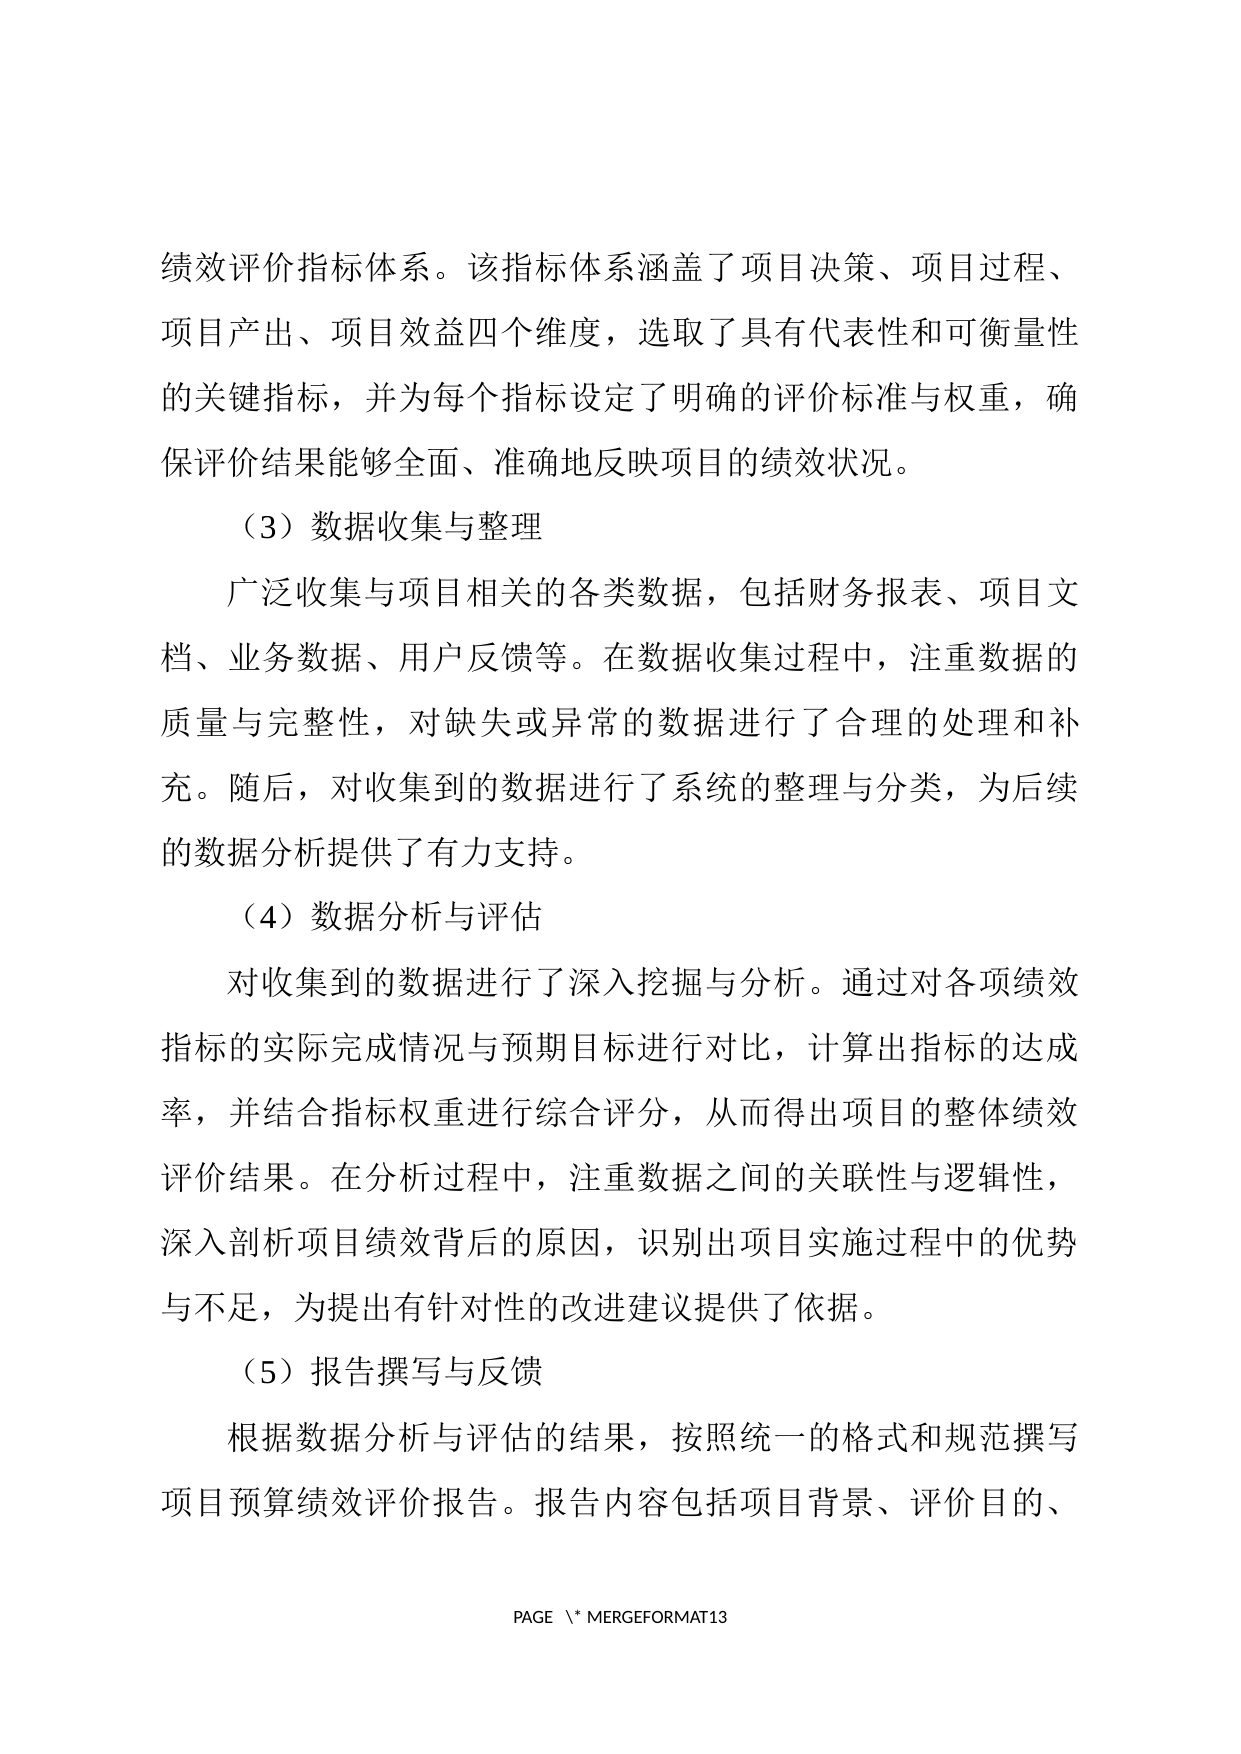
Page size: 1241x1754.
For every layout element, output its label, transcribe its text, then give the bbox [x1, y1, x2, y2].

text （3）数据收集与整理 [159, 493, 1081, 558]
text （4）数据分析与评估 [159, 883, 1081, 948]
text 广泛收集与项目相关的各类数据，包括财务报表、项目文档、业务数据、用户反馈等。在数据收集过程中，注重数据的质量与完整性，对缺失或异常的数据进行了合理的处理和补充。随后，对收集到的数据进行了系统的整理与分类，为后续的数据分析提供了有力支持。 [159, 558, 1081, 883]
text 对收集到的数据进行了深入挖掘与分析。通过对各项绩效指标的实际完成情况与预期目标进行对比，计算出指标的达成率，并结合指标权重进行综合评分，从而得出项目的整体绩效评价结果。在分析过程中，注重数据之间的关联性与逻辑性，深入剖析项目绩效背后的原因，识别出项目实施过程中的优势与不足，为提出有针对性的改进建议提供了依据。 [159, 948, 1081, 1338]
text （5）报告撰写与反馈 [159, 1338, 1081, 1403]
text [159, 1403, 1081, 1533]
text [159, 233, 1081, 493]
